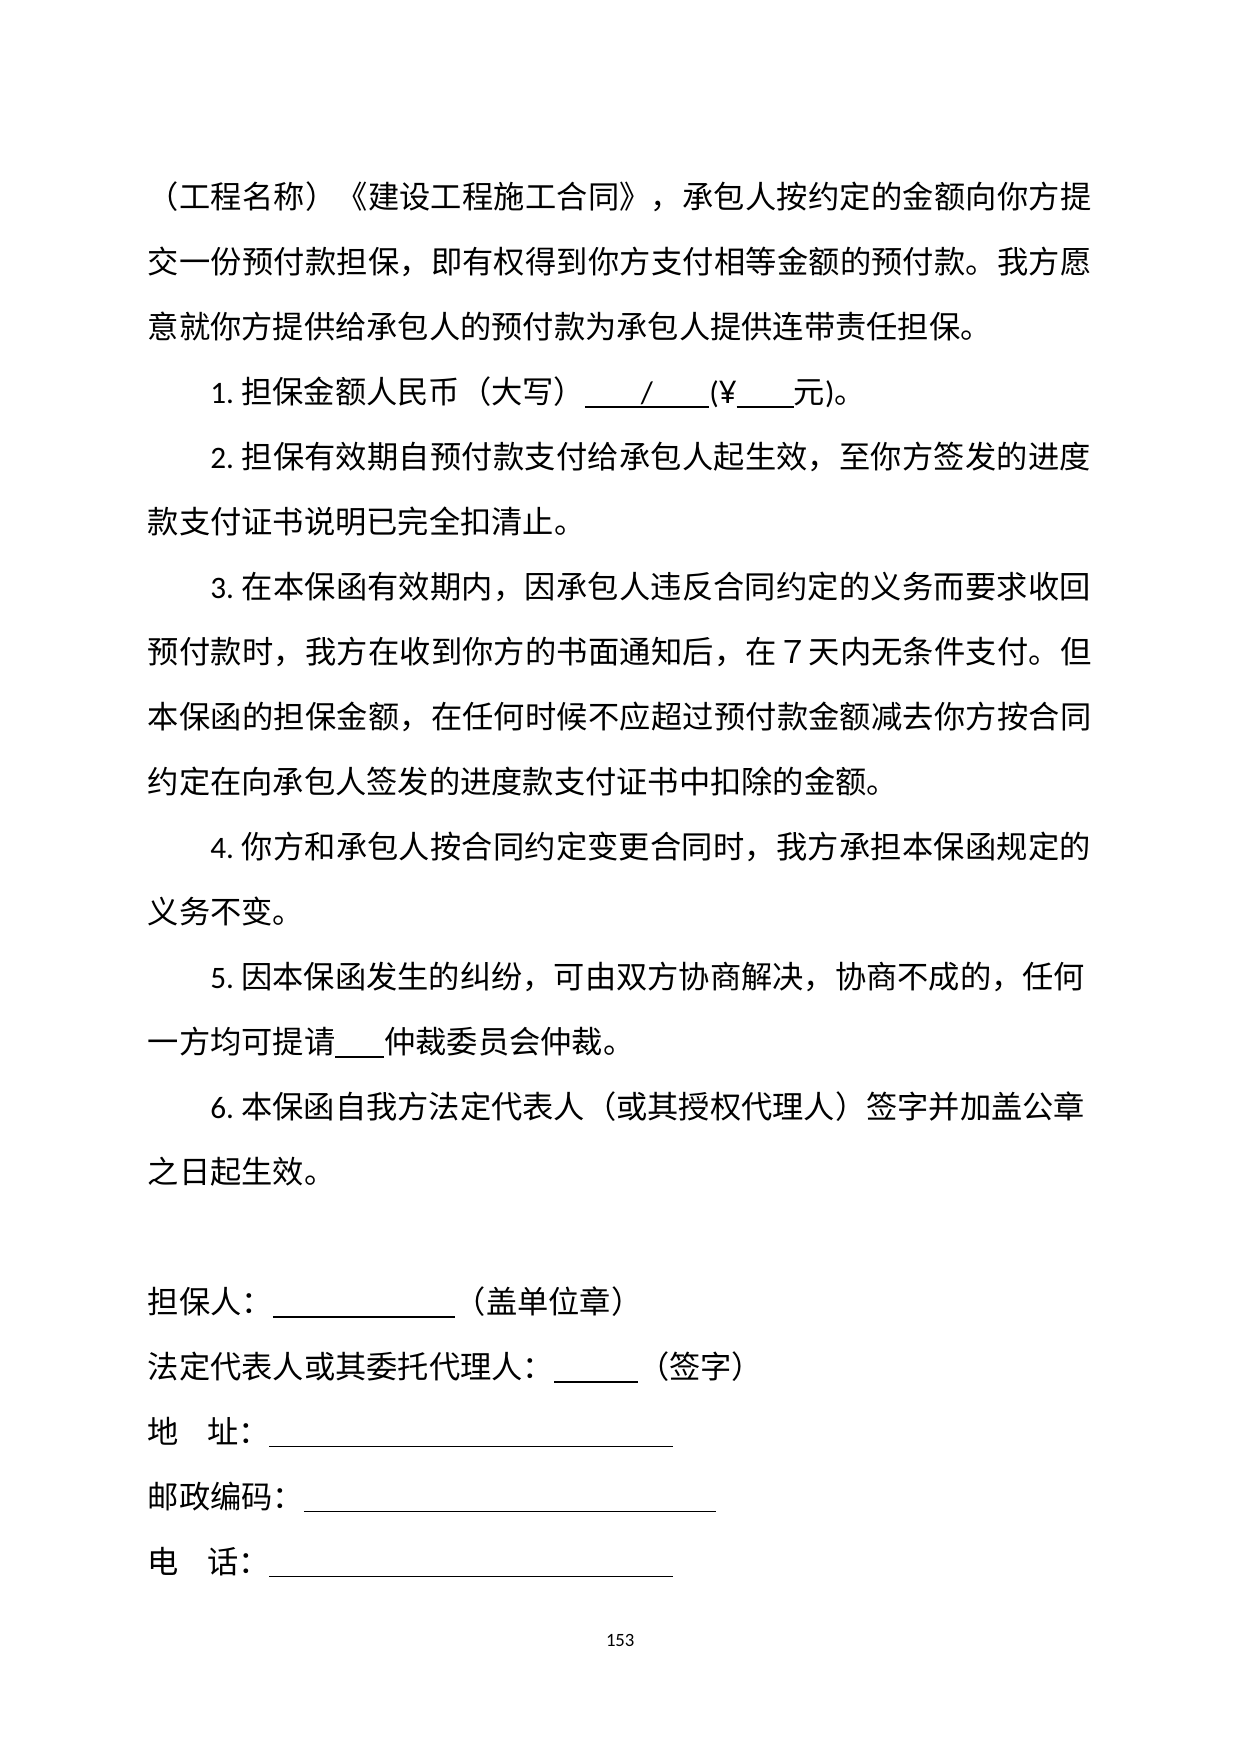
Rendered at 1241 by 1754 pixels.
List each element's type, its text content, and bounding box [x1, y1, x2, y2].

text 5. 因本保函发生的纠纷，可由双方协商解决，协商不成的，任何一方均可提请 仲裁委员会仲裁。 [148, 942, 1093, 1072]
text 邮政编码： [148, 1462, 1093, 1527]
text 担保人： （盖单位章） [148, 1267, 1093, 1332]
text 4. 你方和承包人按合同约定变更合同时，我方承担本保函规定的义务不变。 [148, 812, 1093, 942]
text 3. 在本保函有效期内，因承包人违反合同约定的义务而要求收回预付款时，我方在收到你方的书面通知后，在７天内无条件支付。但本保函的担保金额，在任何时候不应超过预付款金额减去你方按合同约定在向承包人签发的进度款支付证书中扣除的金额。 [148, 552, 1093, 812]
text 1. 担保金额人民币（大写） / (¥ 元)。 [148, 357, 1093, 422]
text 电 话： [148, 1527, 1093, 1592]
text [148, 162, 1093, 357]
text 6. 本保函自我方法定代表人（或其授权代理人）签字并加盖公章之日起生效。 [148, 1072, 1093, 1202]
text 法定代表人或其委托代理人： （签字） [148, 1332, 1093, 1397]
text 2. 担保有效期自预付款支付给承包人起生效，至你方签发的进度款支付证书说明已完全扣清止。 [148, 422, 1093, 552]
text 地 址： [148, 1397, 1093, 1462]
